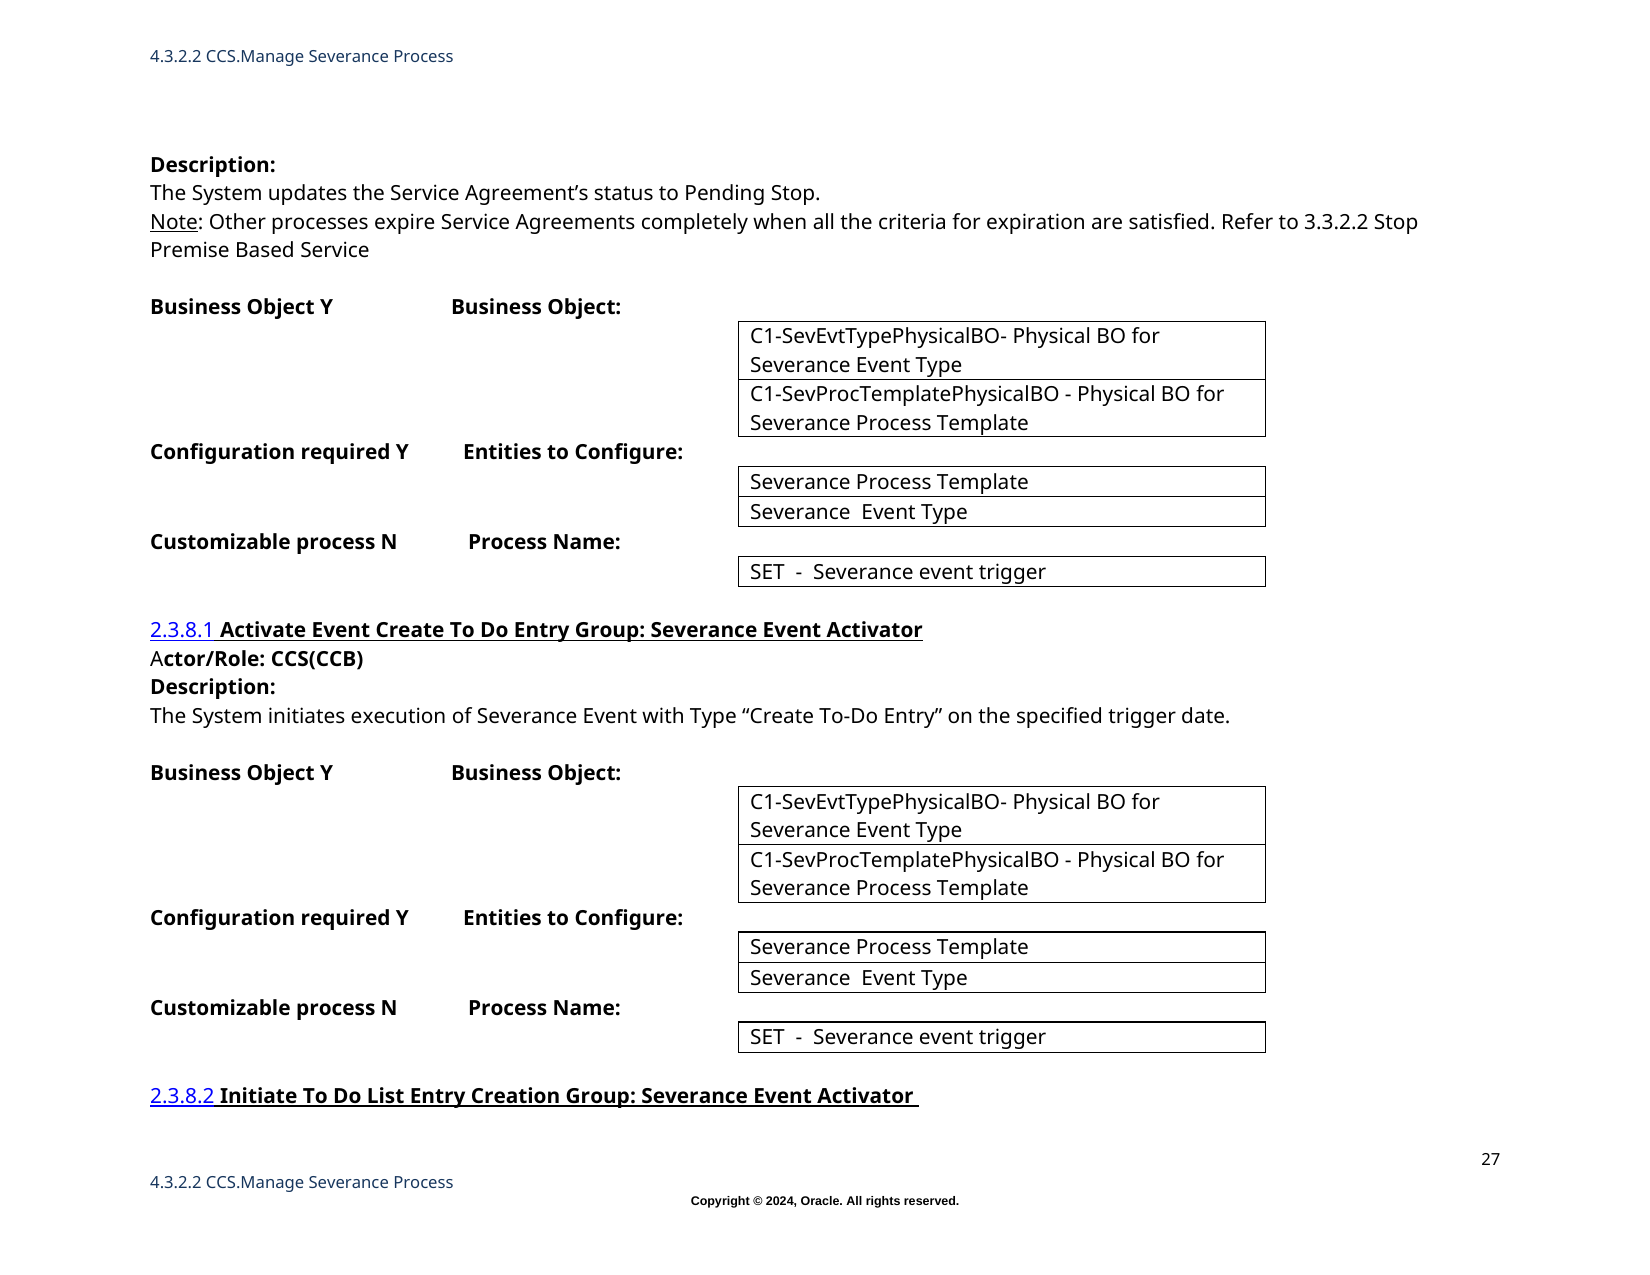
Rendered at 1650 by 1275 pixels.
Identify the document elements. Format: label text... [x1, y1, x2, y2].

text 2.3.8.1 Activate Event Create To Do Entry Group: Severance Event Activator [150, 616, 1500, 644]
text Description: [150, 150, 1500, 178]
text Note: Other processes expire Service Agreements completely when all the criteria for expiration are satisfied. Refer to 3.3.2.2 Stop Premise Based Service [150, 207, 1500, 264]
text The System updates the Service Agreement’s status to Pending Stop. [150, 178, 1500, 207]
table_header SET - Severance event trigger [739, 557, 1265, 586]
table_cell Severance Event Type [739, 497, 1265, 526]
text 2.3.8.2 Initiate To Do List Entry Creation Group: Severance Event Activator [150, 1081, 1500, 1109]
table_cell Severance Event Type [739, 963, 1265, 992]
table_header Severance Process Template [739, 467, 1265, 496]
table_cell C1-SevProcTemplatePhysicalBO - Physical BO for Severance Process Template [739, 380, 1265, 436]
text Configuration required Y Entities to Configure: [150, 903, 1500, 931]
table_header SET - Severance event trigger [739, 1023, 1265, 1052]
text Customizable process N Process Name: [150, 527, 1500, 556]
text The System initiates execution of Severance Event with Type “Create To-Do Entry” on the specified trigger date. [150, 701, 1500, 729]
text Actor/Role: CCS(CCB) [150, 644, 1500, 672]
text Description: [150, 672, 1500, 701]
text Configuration required Y Entities to Configure: [150, 437, 1500, 466]
table_header C1-SevEvtTypePhysicalBO- Physical BO for Severance Event Type [739, 322, 1265, 378]
table_header C1-SevEvtTypePhysicalBO- Physical BO for Severance Event Type [739, 787, 1265, 844]
text Business Object Y Business Object: [150, 758, 1500, 786]
table_header Severance Process Template [739, 933, 1265, 962]
text Business Object Y Business Object: [150, 292, 1500, 321]
table_cell C1-SevProcTemplatePhysicalBO - Physical BO for Severance Process Template [739, 845, 1265, 902]
text Customizable process N Process Name: [150, 993, 1500, 1021]
